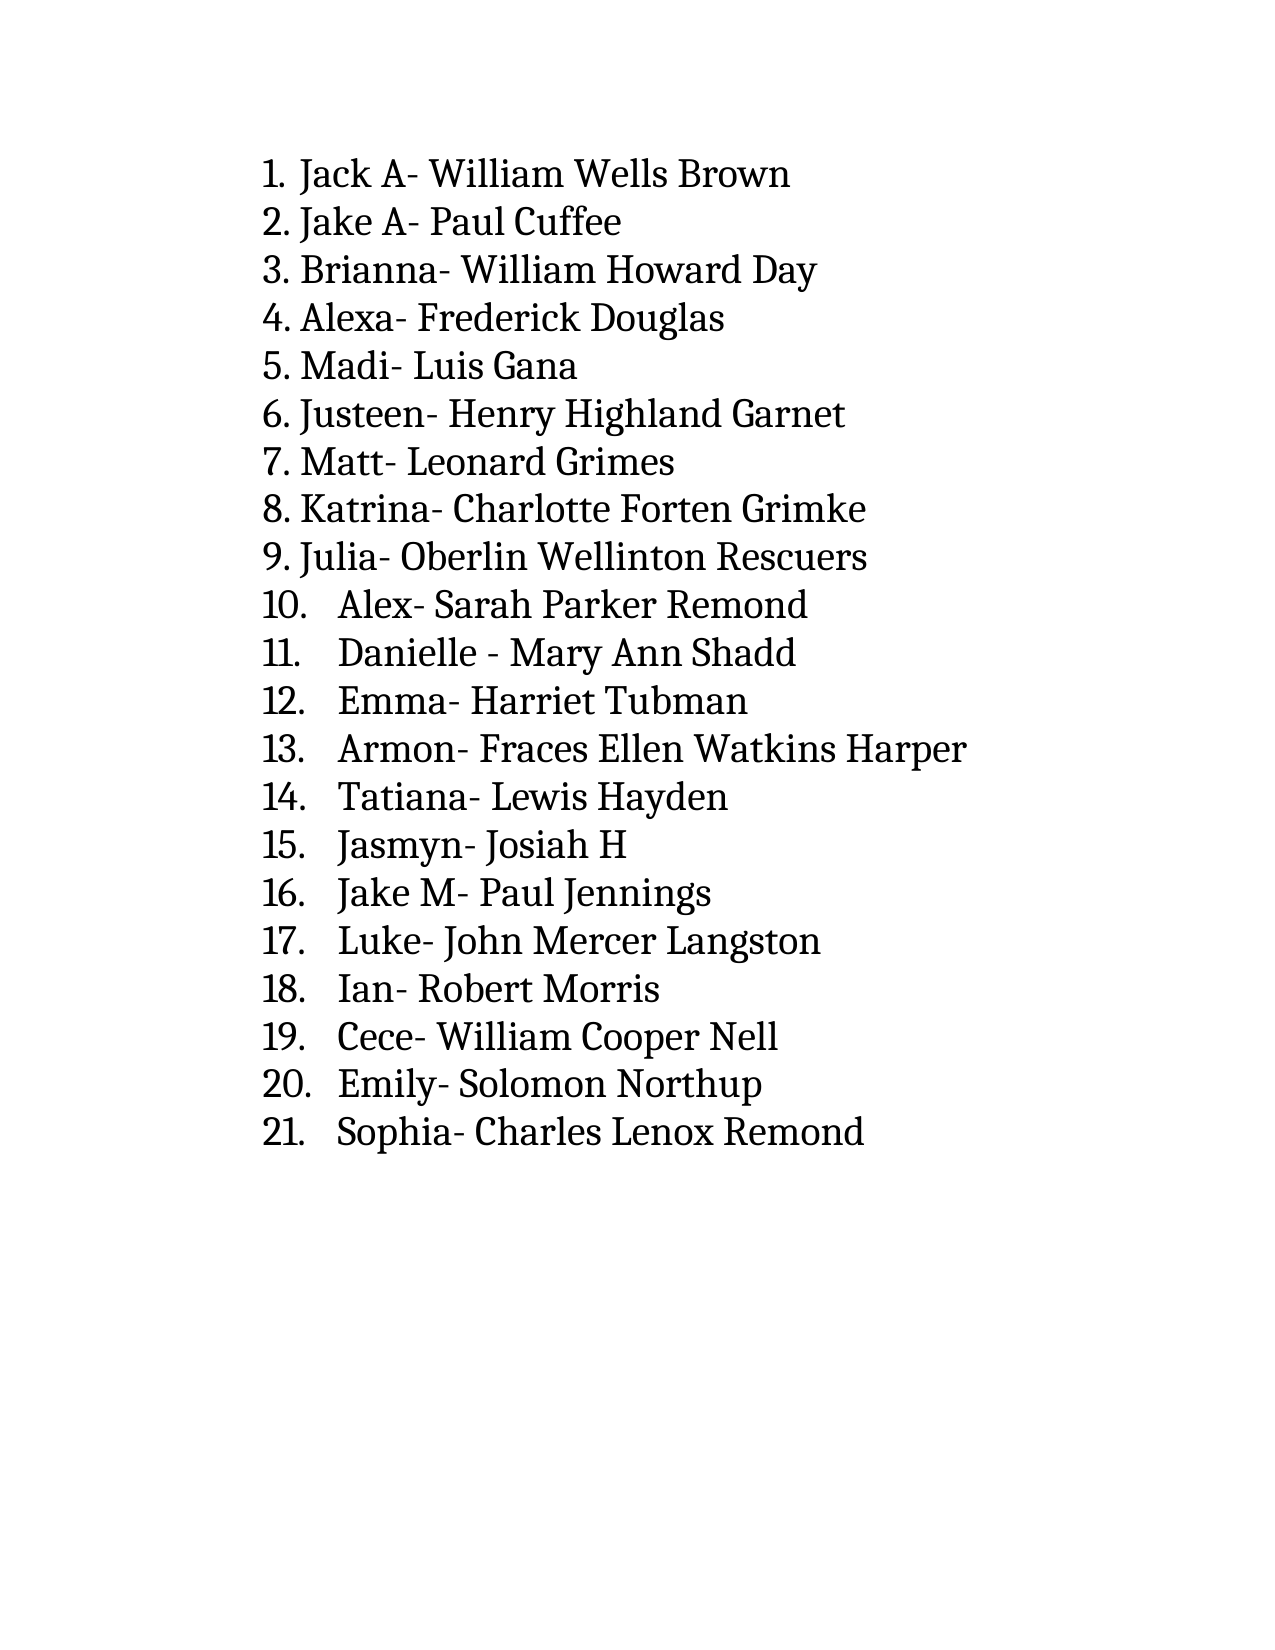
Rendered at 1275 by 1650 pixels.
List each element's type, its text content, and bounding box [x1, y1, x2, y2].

list Armon- Fraces Ellen Watkins Harper [262, 725, 1087, 773]
list Sophia- Charles Lenox Remond [262, 1108, 1087, 1156]
list Emma- Harriet Tubman [262, 677, 1087, 725]
list Jasmyn- Josiah H [262, 821, 1087, 869]
list Julia- Oberlin Wellinton Rescuers [262, 533, 1087, 581]
list Madi- Luis Gana [262, 342, 1087, 389]
list Alexa- Frederick Douglas [262, 294, 1087, 342]
list Brianna- William Howard Day [262, 246, 1087, 294]
list Tatiana- Lewis Hayden [262, 773, 1087, 821]
list Justeen- Henry Highland Garnet [262, 389, 1087, 437]
list Katrina- Charlotte Forten Grimke [262, 485, 1087, 533]
list Jake M- Paul Jennings [262, 869, 1087, 917]
list Matt- Leonard Grimes [262, 437, 1087, 485]
list Luke- John Mercer Langston [262, 917, 1087, 964]
list Cece- William Cooper Nell [262, 1012, 1087, 1060]
list Emily- Solomon Northup [262, 1060, 1087, 1108]
list Jake A- Paul Cuffee [262, 198, 1087, 246]
list Alex- Sarah Parker Remond [262, 581, 1087, 629]
list Danielle - Mary Ann Shadd [262, 629, 1087, 677]
list Ian- Robert Morris [262, 964, 1087, 1012]
list Jack A- William Wells Brown [262, 150, 1087, 198]
